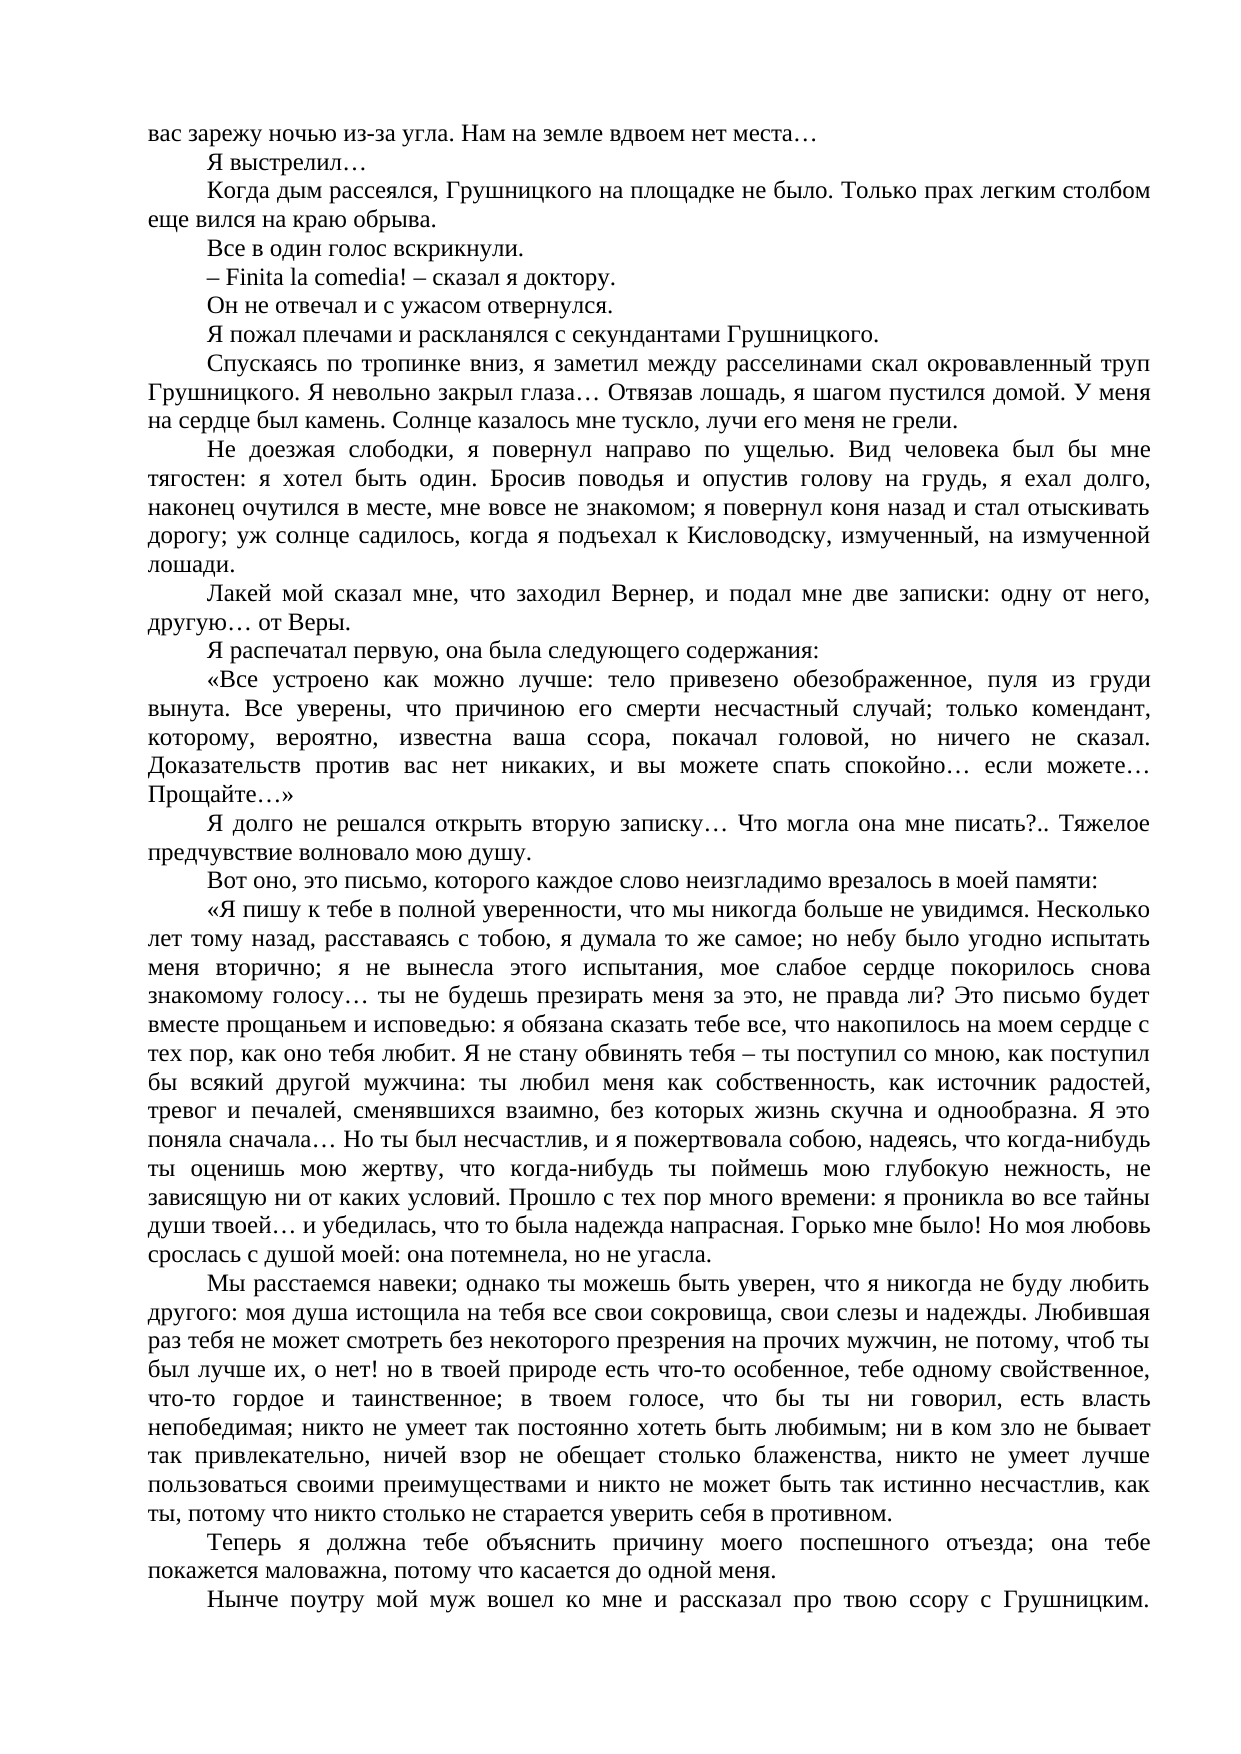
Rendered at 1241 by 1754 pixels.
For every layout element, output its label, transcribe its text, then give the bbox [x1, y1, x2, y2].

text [148, 1584, 1152, 1613]
text «Все устроено как можно лучше: тело привезено обезображенное, пуля из груди вынута. Все уверены, что причиною его смерти несчастный случай; только комендант, которому, вероятно, известна ваша ссора, покачал головой, но ничего не сказал. Доказательств против вас нет никаких, и вы можете спать спокойно… если можете… Прощайте…» [148, 664, 1152, 808]
text Не доезжая слободки, я повернул направо по ущелью. Вид человека был бы мне тягостен: я хотел быть один. Бросив поводья и опустив голову на грудь, я ехал долго, наконец очутился в месте, мне вовсе не знакомом; я повернул коня назад и стал отыскивать дорогу; уж солнце садилось, когда я подъехал к Кисловодску, измученный, на измученной лошади. [148, 434, 1152, 578]
text Я выстрелил… [148, 147, 1152, 176]
text Все в один голос вскрикнули. [148, 233, 1152, 262]
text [148, 118, 1152, 147]
text Лакей мой сказал мне, что заходил Вернер, и подал мне две записки: одну от него, другую… от Веры. [148, 578, 1152, 636]
text Спускаясь по тропинке вниз, я заметил между расселинами скал окровавленный труп Грушницкого. Я невольно закрыл глаза… Отвязав лошадь, я шагом пустился домой. У меня на сердце был камень. Солнце казалось мне тускло, лучи его меня не грели. [148, 348, 1152, 434]
text – Finita la comedia! – сказал я доктору. [148, 262, 1152, 291]
text Я пожал плечами и раскланялся с секундантами Грушницкого. [148, 319, 1152, 348]
text Он не отвечал и с ужасом отвернулся. [148, 291, 1152, 319]
text Теперь я должна тебе объяснить причину моего поспешного отъезда; она тебе покажется маловажна, потому что касается до одной меня. [148, 1527, 1152, 1584]
text Вот оно, это письмо, которого каждое слово неизгладимо врезалось в моей памяти: [148, 866, 1152, 894]
text Я распечатал первую, она была следующего содержания: [148, 636, 1152, 664]
text Я долго не решался открыть вторую записку… Что могла она мне писать?.. Тяжелое предчувствие волновало мою душу. [148, 808, 1152, 866]
text Когда дым рассеялся, Грушницкого на площадке не было. Только прах легким столбом еще вился на краю обрыва. [148, 176, 1152, 233]
text Мы расстаемся навеки; однако ты можешь быть уверен, что я никогда не буду любить другого: моя душа истощила на тебя все свои сокровища, свои слезы и надежды. Любившая раз тебя не может смотреть без некоторого презрения на прочих мужчин, не потому, чтоб ты был лучше их, о нет! но в твоей природе есть что-то особенное, тебе одному свойственное, что-то гордое и таинственное; в твоем голосе, что бы ты ни говорил, есть власть непобедимая; никто не умеет так постоянно хотеть быть любимым; ни в ком зло не бывает так привлекательно, ничей взор не обещает столько блаженства, никто не умеет лучше пользоваться своими преимуществами и никто не может быть так истинно несчастлив, как ты, потому что никто столько не старается уверить себя в противном. [148, 1268, 1152, 1527]
text «Я пишу к тебе в полной уверенности, что мы никогда больше не увидимся. Несколько лет тому назад, расставаясь с тобою, я думала то же самое; но небу было угодно испытать меня вторично; я не вынесла этого испытания, мое слабое сердце покорилось снова знакомому голосу… ты не будешь презирать меня за это, не правда ли? Это письмо будет вместе прощаньем и исповедью: я обязана сказать тебе все, что накопилось на моем сердце с тех пор, как оно тебя любит. Я не стану обвинять тебя – ты поступил со мною, как поступил бы всякий другой мужчина: ты любил меня как собственность, как источник радостей, тревог и печалей, сменявшихся взаимно, без которых жизнь скучна и однообразна. Я это поняла сначала… Но ты был несчастлив, и я пожертвовала собою, надеясь, что когда-нибудь ты оценишь мою жертву, что когда-нибудь ты поймешь мою глубокую нежность, не зависящую ни от каких условий. Прошло с тех пор много времени: я проникла во все тайны души твоей… и убедилась, что то была надежда напрасная. Горько мне было! Но моя любовь срослась с душой моей: она потемнела, но не угасла. [148, 894, 1152, 1268]
